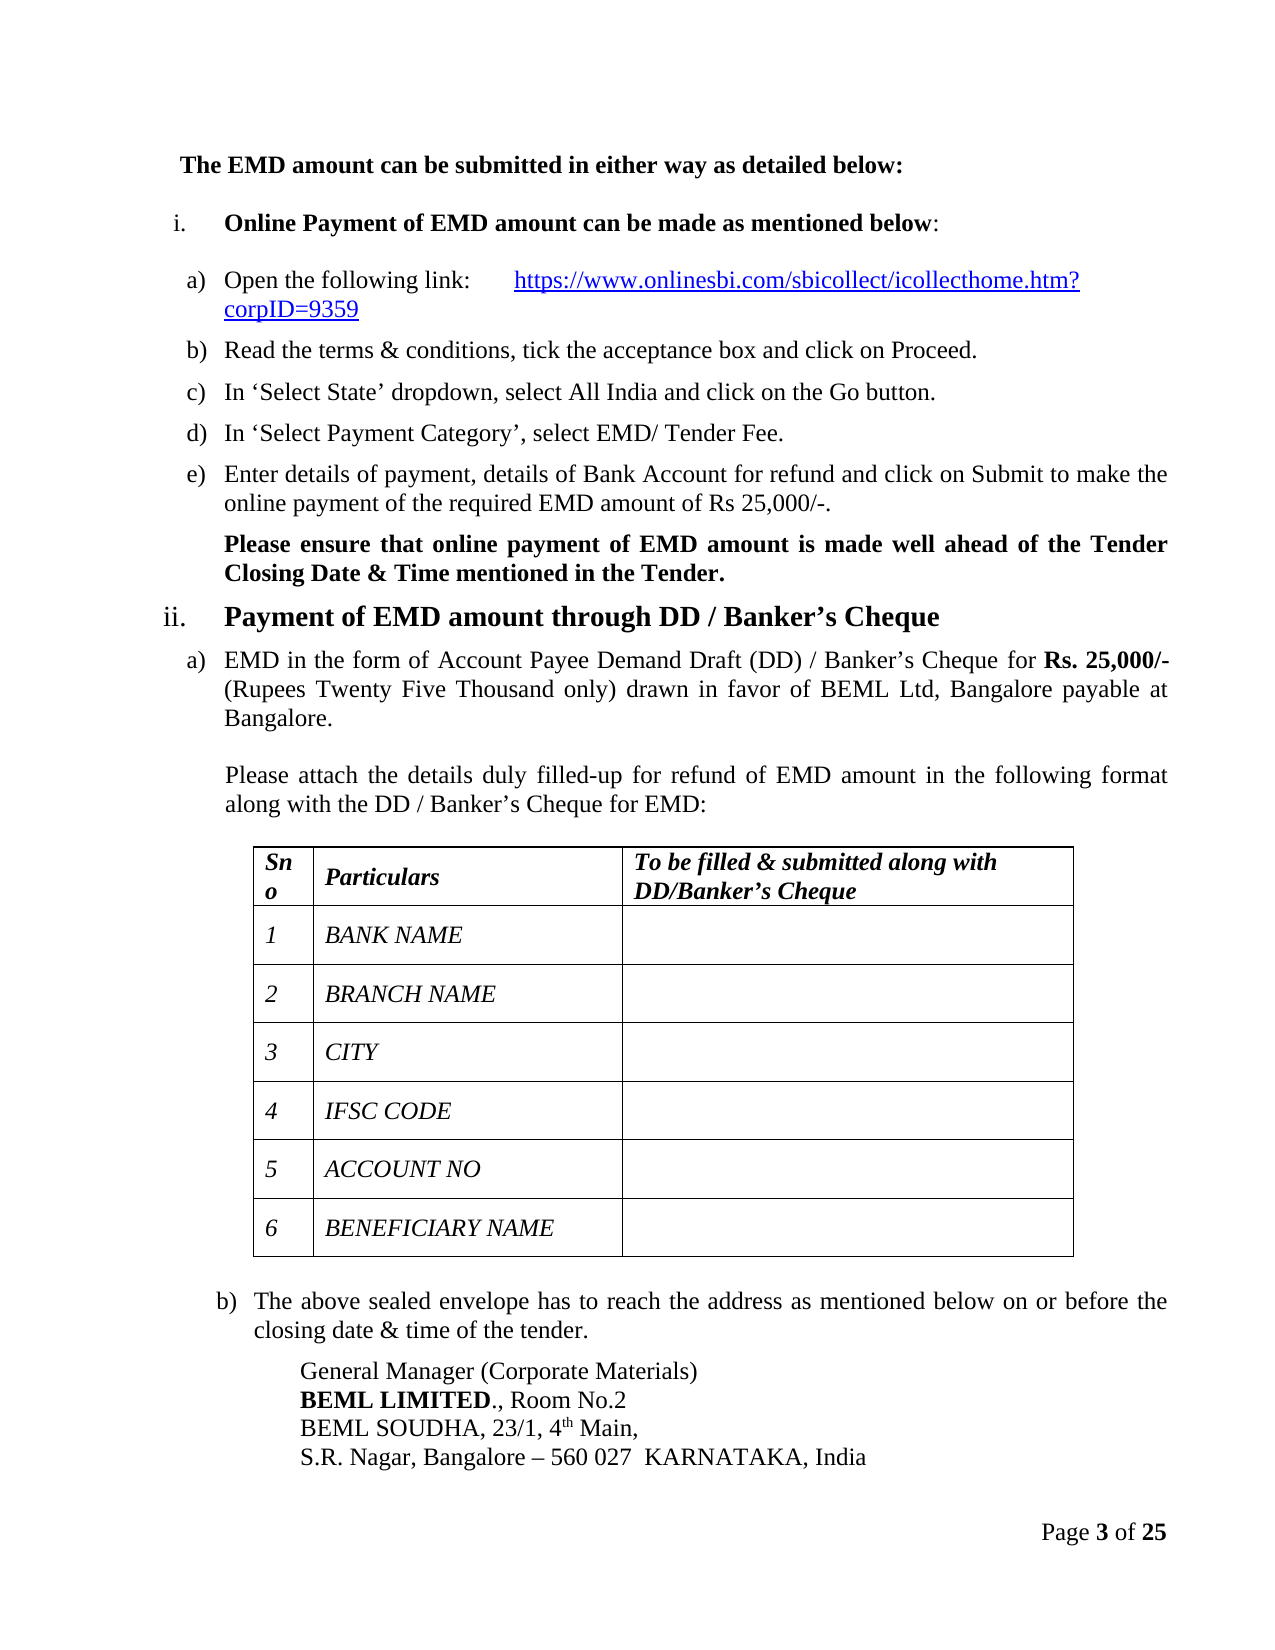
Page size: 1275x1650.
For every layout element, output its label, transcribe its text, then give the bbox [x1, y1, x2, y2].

list In ‘Select Payment Category’, select EMD/ Tender Fee. [186, 418, 1169, 447]
table_cell BRANCH NAME [314, 965, 622, 1022]
table_cell [623, 1140, 1073, 1198]
text Please ensure that online payment of EMD amount is made well ahead of the Tender Closing Date & Time mentioned in the Tender. [224, 529, 1169, 587]
table_cell BANK NAME [314, 906, 622, 963]
table_cell 5 [254, 1140, 313, 1198]
list Payment of EMD amount through DD / Banker’s Cheque [186, 599, 1169, 633]
text Please attach the details duly filled-up for refund of EMD amount in the following format along with the DD / Banker’s Cheque for EMD: [225, 760, 1169, 818]
list The above sealed envelope has to reach the address as mentioned below on or before the closing date & time of the tender. [216, 1286, 1169, 1343]
text General Manager (Corporate Materials) [300, 1356, 1169, 1385]
table_cell 3 [254, 1023, 313, 1081]
table_cell ACCOUNT NO [314, 1140, 622, 1198]
table_cell 6 [254, 1199, 313, 1256]
table_cell [623, 965, 1073, 1022]
text BEML SOUDHA, 23/1, 4th Main, [300, 1413, 1169, 1442]
text S.R. Nagar, Bangalore – 560 027 KARNATAKA, India [300, 1442, 1169, 1471]
table_header To be filled & submitted along with DD/Banker’s Cheque [623, 848, 1073, 905]
table_cell 4 [254, 1082, 313, 1139]
table_cell [623, 1082, 1073, 1139]
table_cell CITY [314, 1023, 622, 1081]
list In ‘Select State’ dropdown, select All India and click on the Go button. [186, 377, 1169, 405]
table_cell 1 [254, 906, 313, 963]
table_cell [623, 1023, 1073, 1081]
list Open the following link: https://www.onlinesbi.com/sbicollect/icollecthome.htm?corpID=9359 [186, 265, 1169, 323]
table_cell [623, 1199, 1073, 1256]
list Online Payment of EMD amount can be made as mentioned below: [186, 208, 1167, 237]
list Read the terms & conditions, tick the acceptance box and click on Proceed. [186, 335, 1169, 364]
text BEML LIMITED., Room No.2 [300, 1385, 1169, 1413]
table_cell 2 [254, 965, 313, 1022]
table_cell IFSC CODE [314, 1082, 622, 1139]
table_cell [623, 906, 1073, 963]
table_header Sno [254, 848, 313, 905]
list Enter details of payment, details of Bank Account for refund and click on Submit to make the online payment of the required EMD amount of Rs 25,000/-. [186, 459, 1169, 517]
table_header Particulars [314, 848, 622, 905]
table_cell BENEFICIARY NAME [314, 1199, 622, 1256]
list EMD in the form of Account Payee Demand Draft (DD) / Banker’s Cheque for Rs. 25,000/- (Rupees Twenty Five Thousand only) drawn in favor of BEML Ltd, Bangalore payable at Bangalore. [186, 645, 1169, 731]
text The EMD amount can be submitted in either way as detailed below: [179, 150, 1167, 179]
